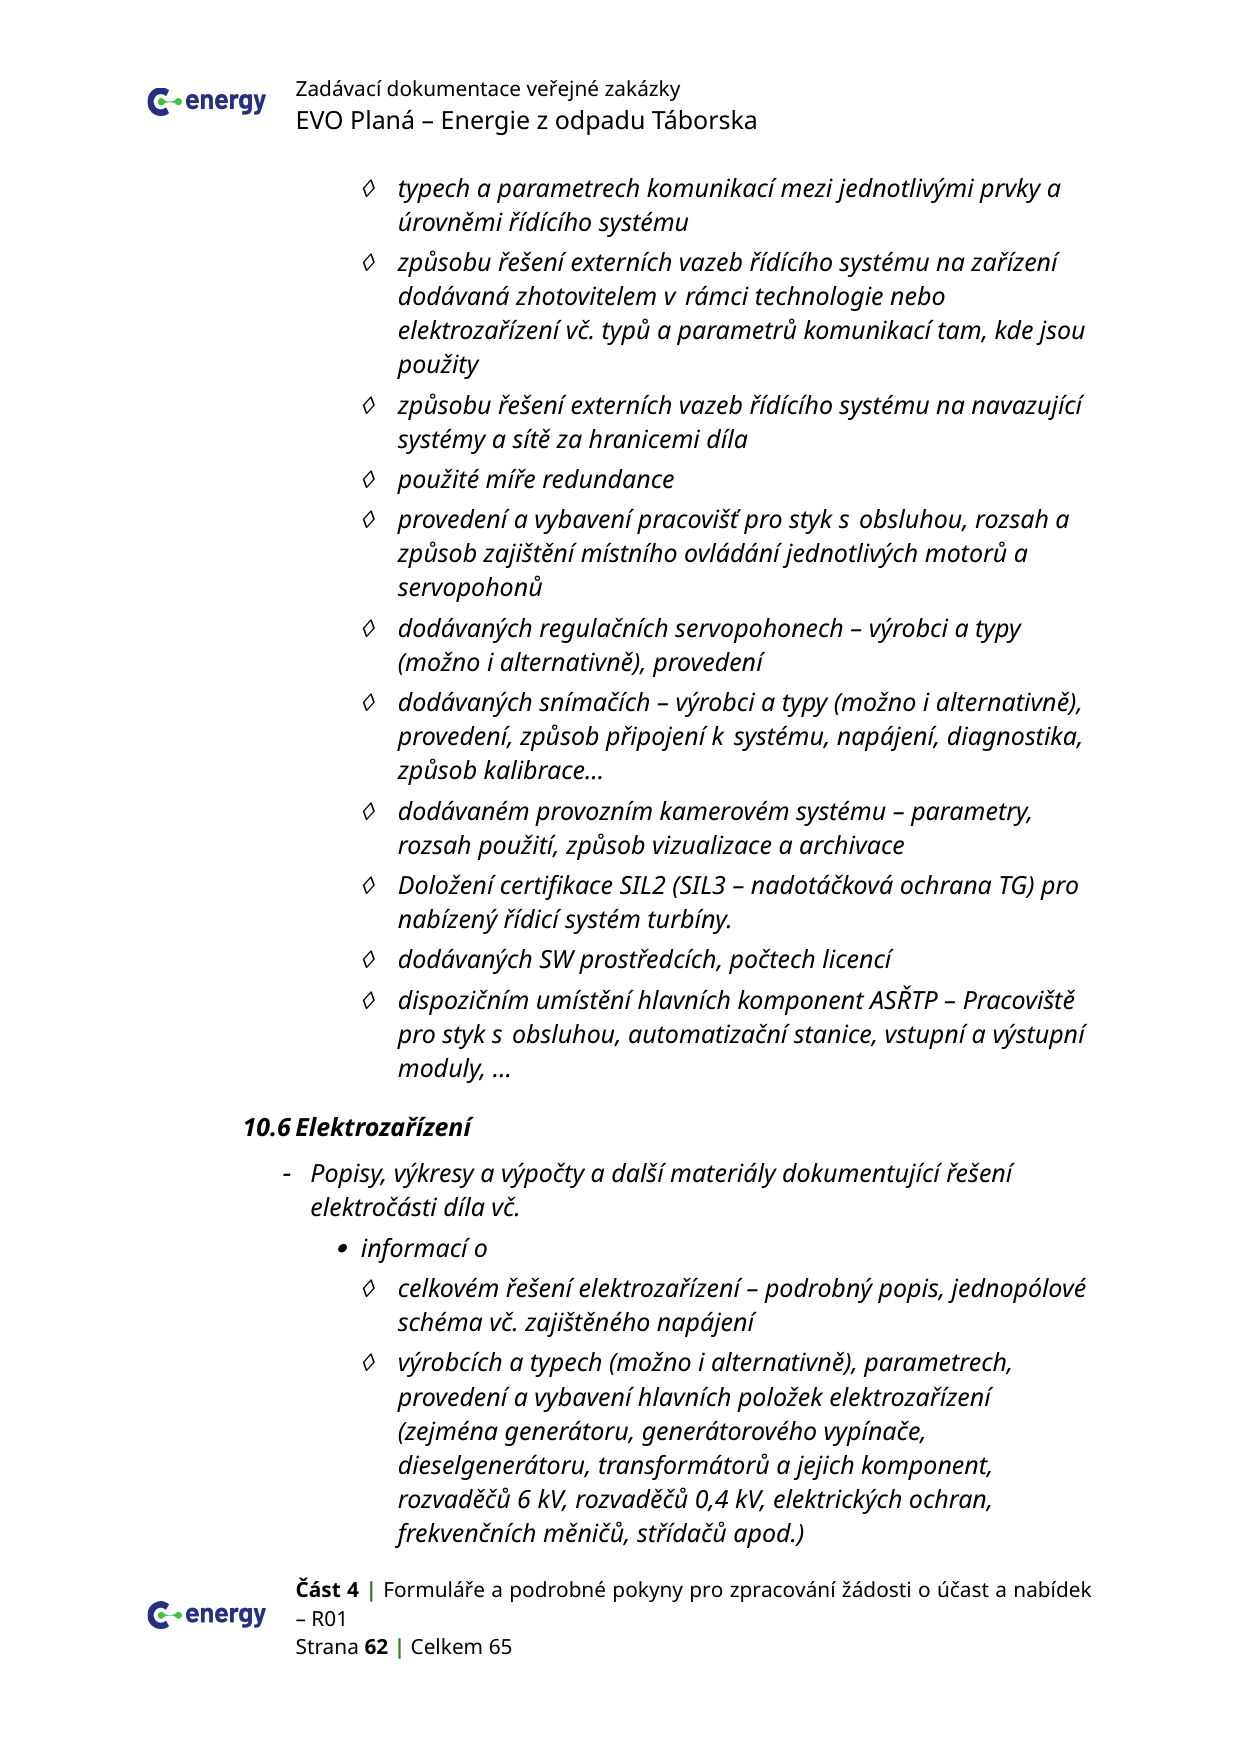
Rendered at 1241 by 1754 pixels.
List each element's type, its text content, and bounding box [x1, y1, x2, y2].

text Popisy, výkresy a výpočty a další materiály dokumentující řešení elektročásti díla vč. [281, 1156, 1092, 1224]
list Elektrozařízení [242, 1109, 1092, 1143]
list Doložení certifikace SIL2 (SIL3 – nadotáčková ochrana TG) pro nabízený řídicí systém turbíny. [360, 868, 1092, 936]
list použité míře redundance [360, 462, 1092, 496]
list typech a parametrech komunikací mezi jednotlivými prvky a úrovněmi řídícího systému [360, 170, 1092, 238]
list dodávaných snímačích – výrobci a typy (možno i alternativně), provedení, způsob připojení k systému, napájení, diagnostika, způsob kalibrace… [360, 685, 1092, 787]
list celkovém řešení elektrozařízení – podrobný popis, jednopólové schéma vč. zajištěného napájení [360, 1271, 1092, 1339]
list dodávaném provozním kamerovém systému – parametry, rozsah použití, způsob vizualizace a archivace [360, 793, 1092, 861]
list výrobcích a typech (možno i alternativně), parametrech, provedení a vybavení hlavních položek elektrozařízení (zejména generátoru, generátorového vypínače, dieselgenerátoru, transformátorů a jejich komponent, rozvaděčů 6 kV, rozvaděčů 0,4 kV, elektrických ochran, frekvenčních měničů, střídačů apod.) [360, 1345, 1092, 1549]
list způsobu řešení externích vazeb řídícího systému na zařízení dodávaná zhotovitelem v rámci technologie nebo elektrozařízení vč. typů a parametrů komunikací tam, kde jsou použity [360, 245, 1092, 381]
picture [147, 1601, 266, 1629]
list způsobu řešení externích vazeb řídícího systému na navazující systémy a sítě za hranicemi díla [360, 387, 1092, 455]
list provedení a vybavení pracovišť pro styk s obsluhou, rozsah a způsob zajištění místního ovládání jednotlivých motorů a servopohonů [360, 502, 1092, 604]
list dodávaných SW prostředcích, počtech licencí [360, 942, 1092, 976]
picture [147, 88, 266, 116]
text informací o [336, 1230, 1092, 1264]
list dodávaných regulačních servopohonech – výrobci a typy (možno i alternativně), provedení [360, 610, 1092, 678]
list dispozičním umístění hlavních komponent ASŘTP – Pracoviště pro styk s obsluhou, automatizační stanice, vstupní a výstupní moduly, … [360, 982, 1092, 1084]
